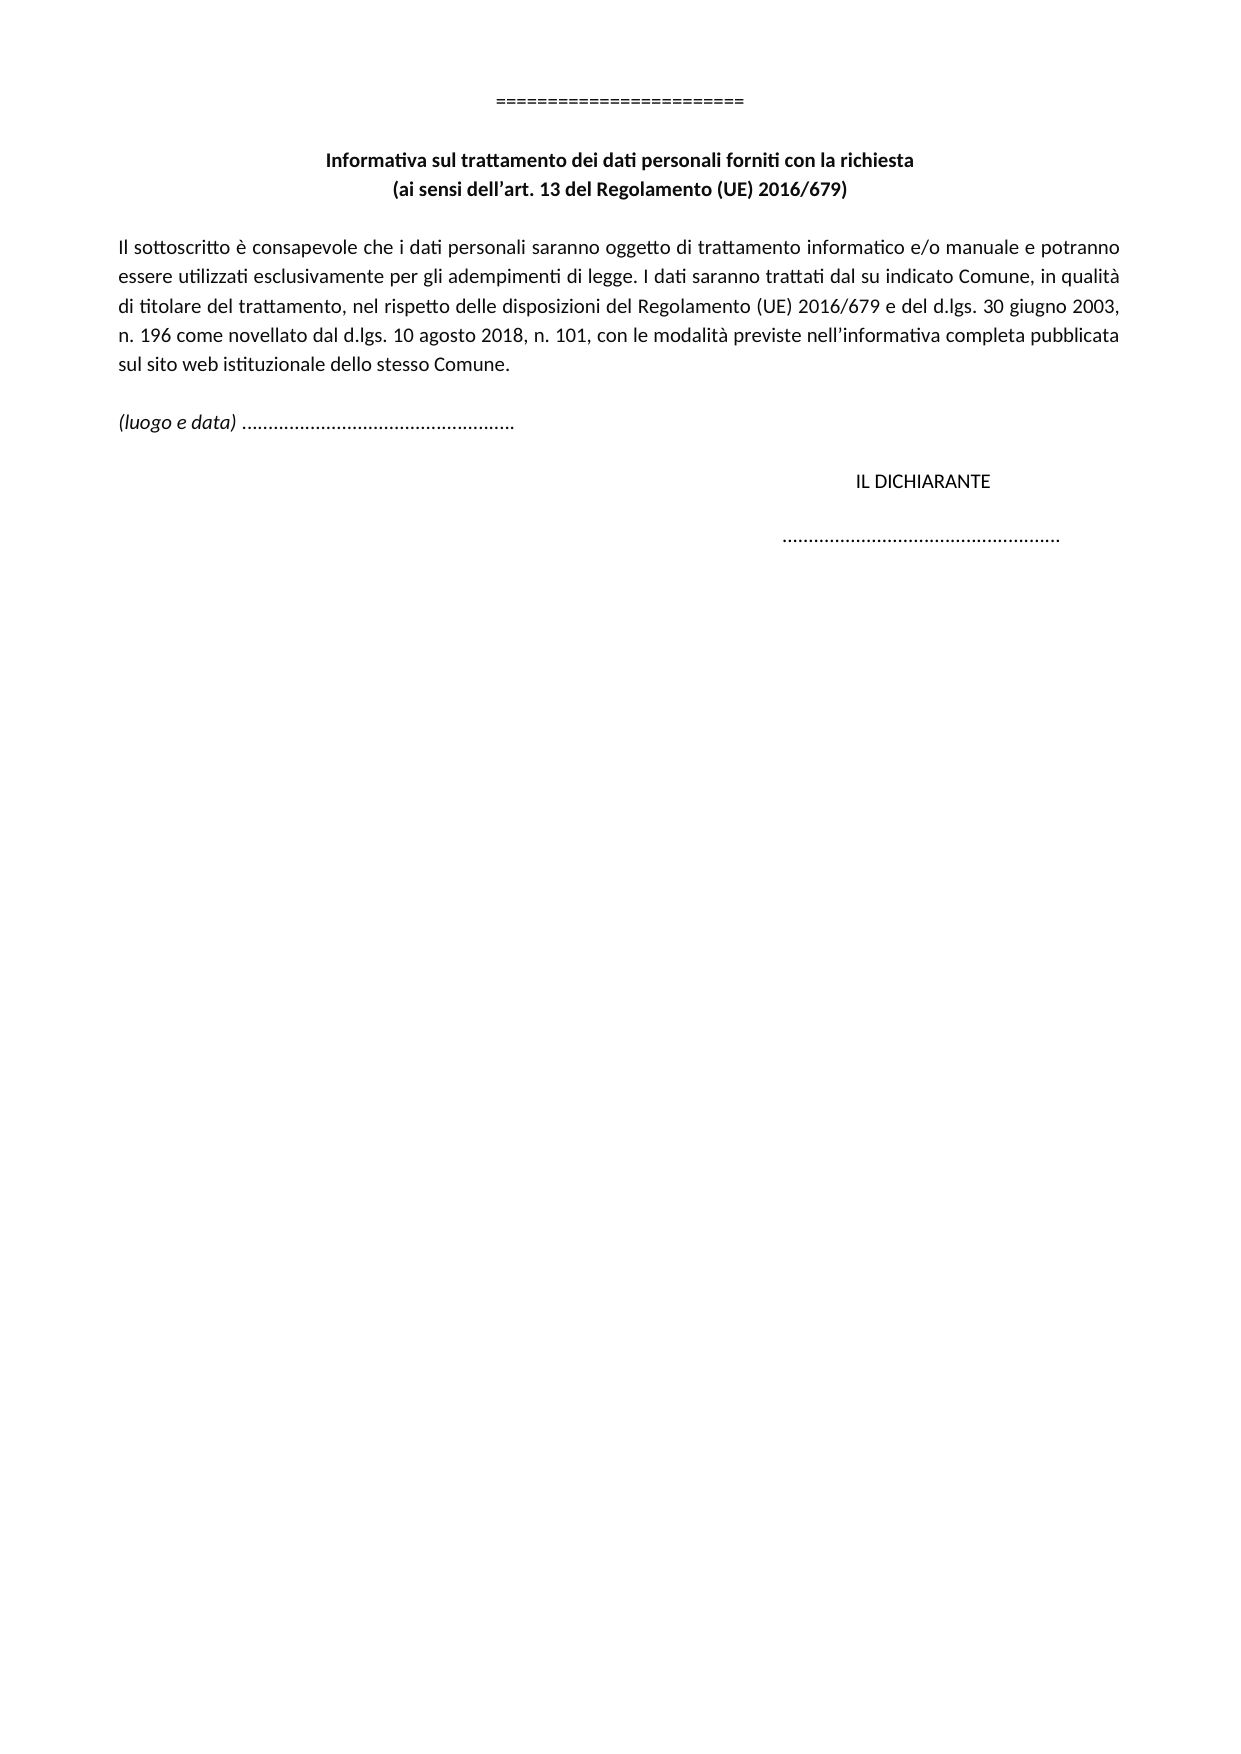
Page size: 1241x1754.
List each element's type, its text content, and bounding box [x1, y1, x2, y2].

text (luogo e data) .................................................... [118, 409, 1122, 435]
text ======================== [118, 89, 1122, 114]
text Il sottoscritto è consapevole che i dati personali saranno oggetto di trattamento informatico e/o manuale e potranno essere utilizzati esclusivamente per gli adempimenti di legge. I dati saranno trattati dal su indicato Comune, in qualità di titolare del trattamento, nel rispetto delle disposizioni del Regolamento (UE) 2016/679 e del d.lgs. 30 giugno 2003, n. 196 come novellato dal d.lgs. 10 agosto 2018, n. 101, con le modalità previste nell’informativa completa pubblicata sul sito web istituzionale dello stesso Comune. [118, 234, 1122, 377]
text ..................................................... [118, 522, 1122, 547]
text IL DICHIARANTE [782, 468, 1122, 493]
text Informativa sul trattamento dei dati personali forniti con la richiesta [118, 147, 1122, 172]
text (ai sensi dell’art. 13 del Regolamento (UE) 2016/679) [118, 176, 1122, 202]
